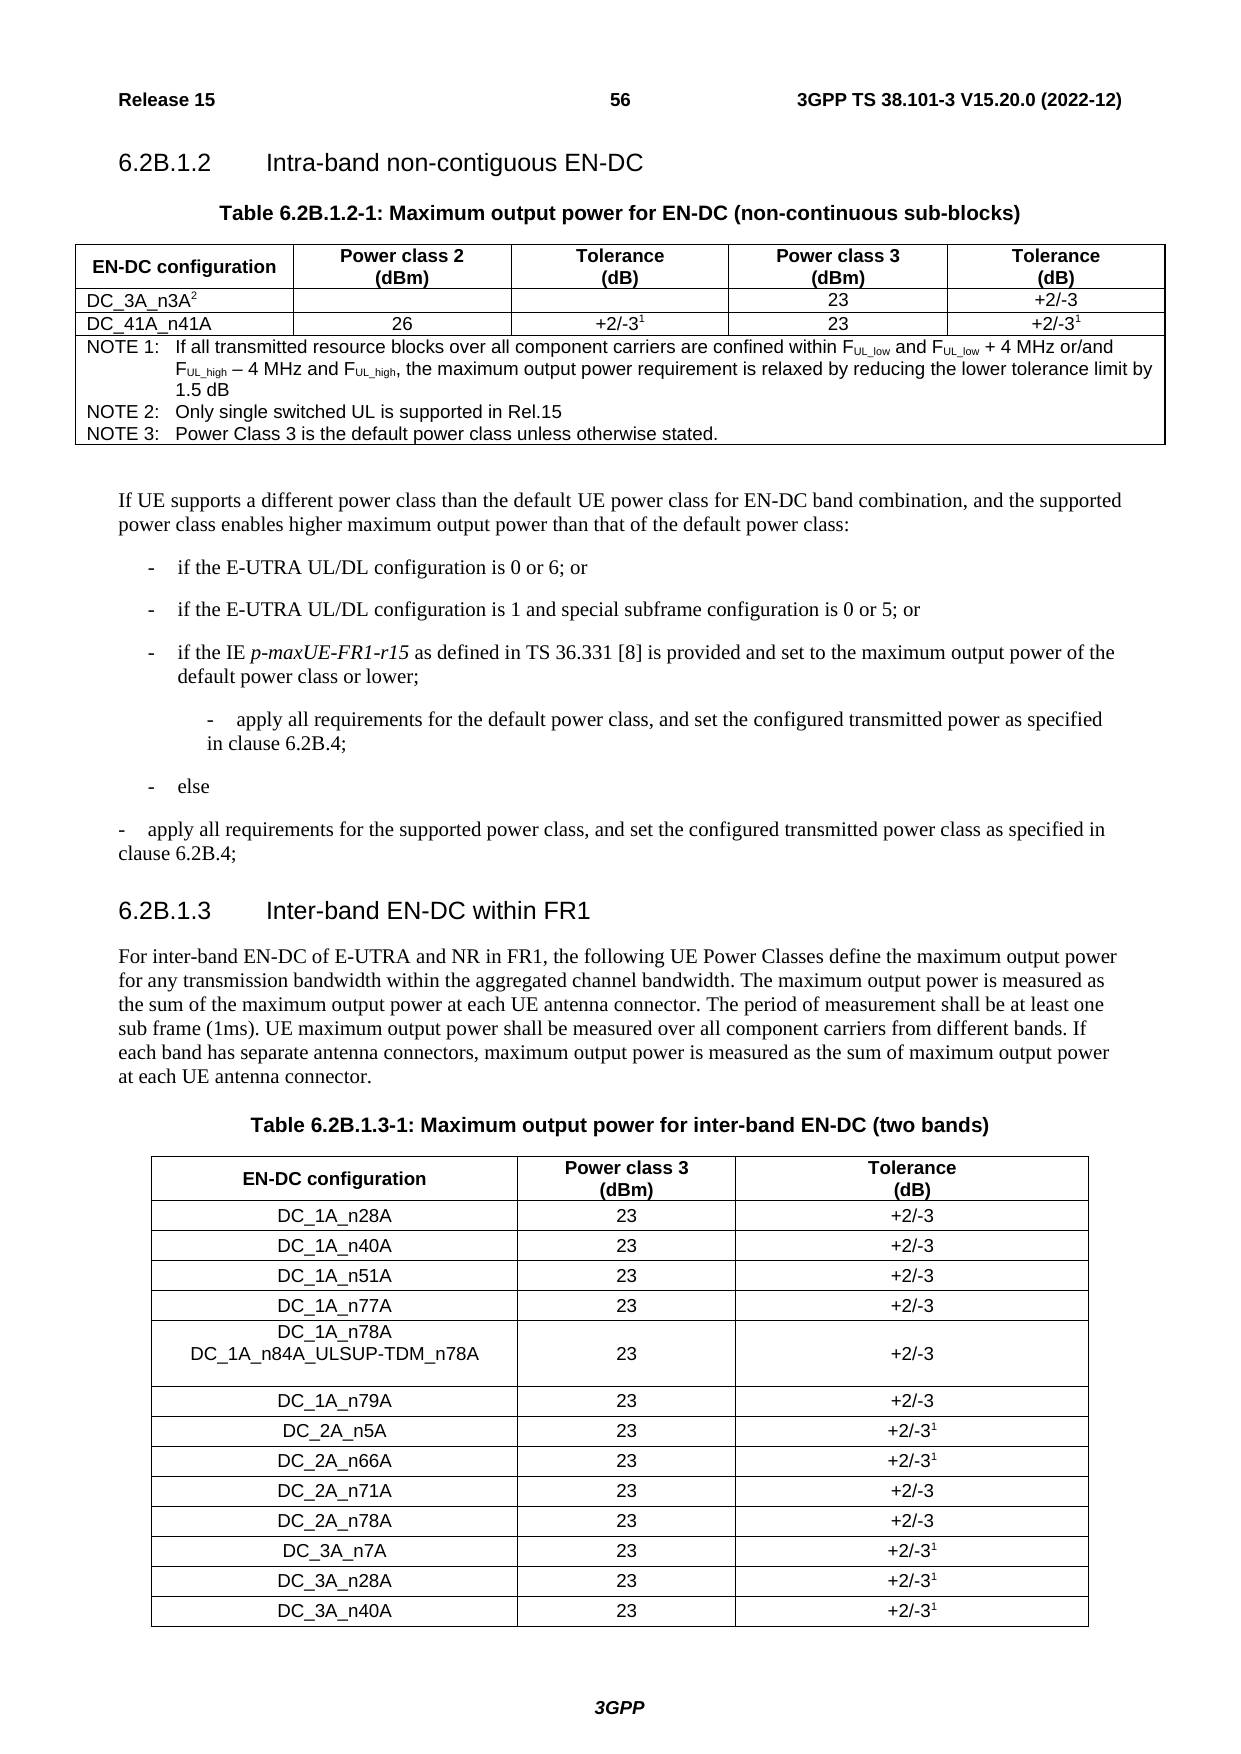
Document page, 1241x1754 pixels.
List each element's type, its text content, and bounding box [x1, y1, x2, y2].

table_cell +2/-3 [948, 289, 1164, 312]
table_cell DC_1A_n77A [152, 1291, 517, 1320]
table_cell 23 [518, 1507, 735, 1536]
table_cell 23 [518, 1417, 735, 1446]
table_cell 23 [518, 1387, 735, 1416]
table_cell DC_3A_n40A [152, 1597, 517, 1626]
table_cell +2/-31 [736, 1537, 1088, 1566]
table_cell [294, 289, 511, 312]
table_cell +2/-3 [736, 1291, 1088, 1320]
table_cell 23 [729, 289, 947, 312]
table_cell +2/-3 [736, 1261, 1088, 1290]
table_header Tolerance (dB) [512, 245, 728, 288]
table_cell 23 [518, 1321, 735, 1386]
text - if the E-UTRA UL/DL configuration is 0 or 6; or [148, 554, 1122, 579]
table_header Tolerance (dB) [736, 1157, 1088, 1200]
table_cell 23 [518, 1477, 735, 1506]
table_header Tolerance (dB) [948, 245, 1164, 288]
text - apply all requirements for the default power class, and set the configured transmitted power as specified in clause 6.2B.4; [207, 707, 1122, 755]
table_cell DC_1A_n28A [152, 1201, 517, 1230]
table_cell DC_3A_n7A [152, 1537, 517, 1566]
table_cell 23 [518, 1567, 735, 1596]
table_cell [512, 289, 728, 312]
table_cell +2/-31 [736, 1417, 1088, 1446]
table_cell DC_1A_n79A [152, 1387, 517, 1416]
subtitle 6.2B.1.2 Intra-band non-contiguous EN-DC [118, 147, 1122, 176]
table_header EN-DC configuration [76, 245, 293, 288]
table_cell +2/-3 [736, 1477, 1088, 1506]
table_header EN-DC configuration [152, 1157, 517, 1200]
table_cell 23 [518, 1261, 735, 1290]
table_cell +2/-3 [736, 1321, 1088, 1386]
table_cell NOTE 1: If all transmitted resource blocks over all component carriers are confined within FUL_low and FUL_low + 4 MHz or/and FUL_high – 4 MHz and FUL_high, the maximum output power requirement is relaxed by reducing the lower tolerance limit by 1.5 dB NOTE 2: Only single switched UL is supported in Rel.15 NOTE 3: Power Class 3 is the default power class unless otherwise stated. [76, 336, 1164, 444]
table_cell +2/-3 [736, 1201, 1088, 1230]
subtitle 6.2B.1.3 Inter-band EN-DC within FR1 [118, 896, 1122, 925]
table_header Power class 3 (dBm) [518, 1157, 735, 1200]
table_header Power class 2 (dBm) [294, 245, 511, 288]
table_cell DC_3A_n28A [152, 1567, 517, 1596]
table_cell +2/-31 [736, 1597, 1088, 1626]
table_cell +2/-31 [512, 313, 728, 335]
table_cell 23 [518, 1231, 735, 1260]
table_cell 23 [518, 1201, 735, 1230]
table_cell +2/-3 [736, 1507, 1088, 1536]
text - else [148, 774, 1122, 798]
table_cell DC_2A_n78A [152, 1507, 517, 1536]
table_cell +2/-3 [736, 1231, 1088, 1260]
table_cell +2/-31 [736, 1447, 1088, 1476]
table_cell 23 [518, 1537, 735, 1566]
text For inter-band EN-DC of E-UTRA and NR in FR1, the following UE Power Classes define the maximum output power for any transmission bandwidth within the aggregated channel bandwidth. The maximum output power is measured as the sum of the maximum output power at each UE antenna connector. The period of measurement shall be at least one sub frame (1ms). UE maximum output power shall be measured over all component carriers from different bands. If each band has separate antenna connectors, maximum output power is measured as the sum of maximum output power at each UE antenna connector. [118, 944, 1122, 1088]
table_cell +2/-31 [736, 1567, 1088, 1596]
table_cell DC_3A_n3A2 [76, 289, 293, 312]
text If UE supports a different power class than the default UE power class for EN-DC band combination, and the supported power class enables higher maximum output power than that of the default power class: [118, 488, 1122, 536]
table_cell DC_2A_n71A [152, 1477, 517, 1506]
table_header Power class 3 (dBm) [729, 245, 947, 288]
table_cell DC_1A_n40A [152, 1231, 517, 1260]
text Table 6.2B.1.2-1: Maximum output power for EN-DC (non-continuous sub-blocks) [118, 201, 1122, 225]
table_cell +2/-31 [948, 313, 1164, 335]
table_cell DC_2A_n66A [152, 1447, 517, 1476]
table_cell DC_1A_n51A [152, 1261, 517, 1290]
table_cell 23 [518, 1597, 735, 1626]
table_cell +2/-3 [736, 1387, 1088, 1416]
text - apply all requirements for the supported power class, and set the configured transmitted power class as specified in clause 6.2B.4; [118, 817, 1122, 865]
table_cell DC_1A_n78A DC_1A_n84A_ULSUP-TDM_n78A [152, 1321, 517, 1386]
text - if the IE p-maxUE-FR1-r15 as defined in TS 36.331 [8] is provided and set to the maximum output power of the default power class or lower; [148, 640, 1122, 688]
table_cell 23 [729, 313, 947, 335]
table_cell DC_41A_n41A [76, 313, 293, 335]
table_cell DC_2A_n5A [152, 1417, 517, 1446]
table_cell 23 [518, 1447, 735, 1476]
text - if the E-UTRA UL/DL configuration is 1 and special subframe configuration is 0 or 5; or [148, 597, 1122, 621]
text Table 6.2B.1.3-1: Maximum output power for inter-band EN-DC (two bands) [118, 1113, 1122, 1137]
table_cell 26 [294, 313, 511, 335]
table_cell 23 [518, 1291, 735, 1320]
